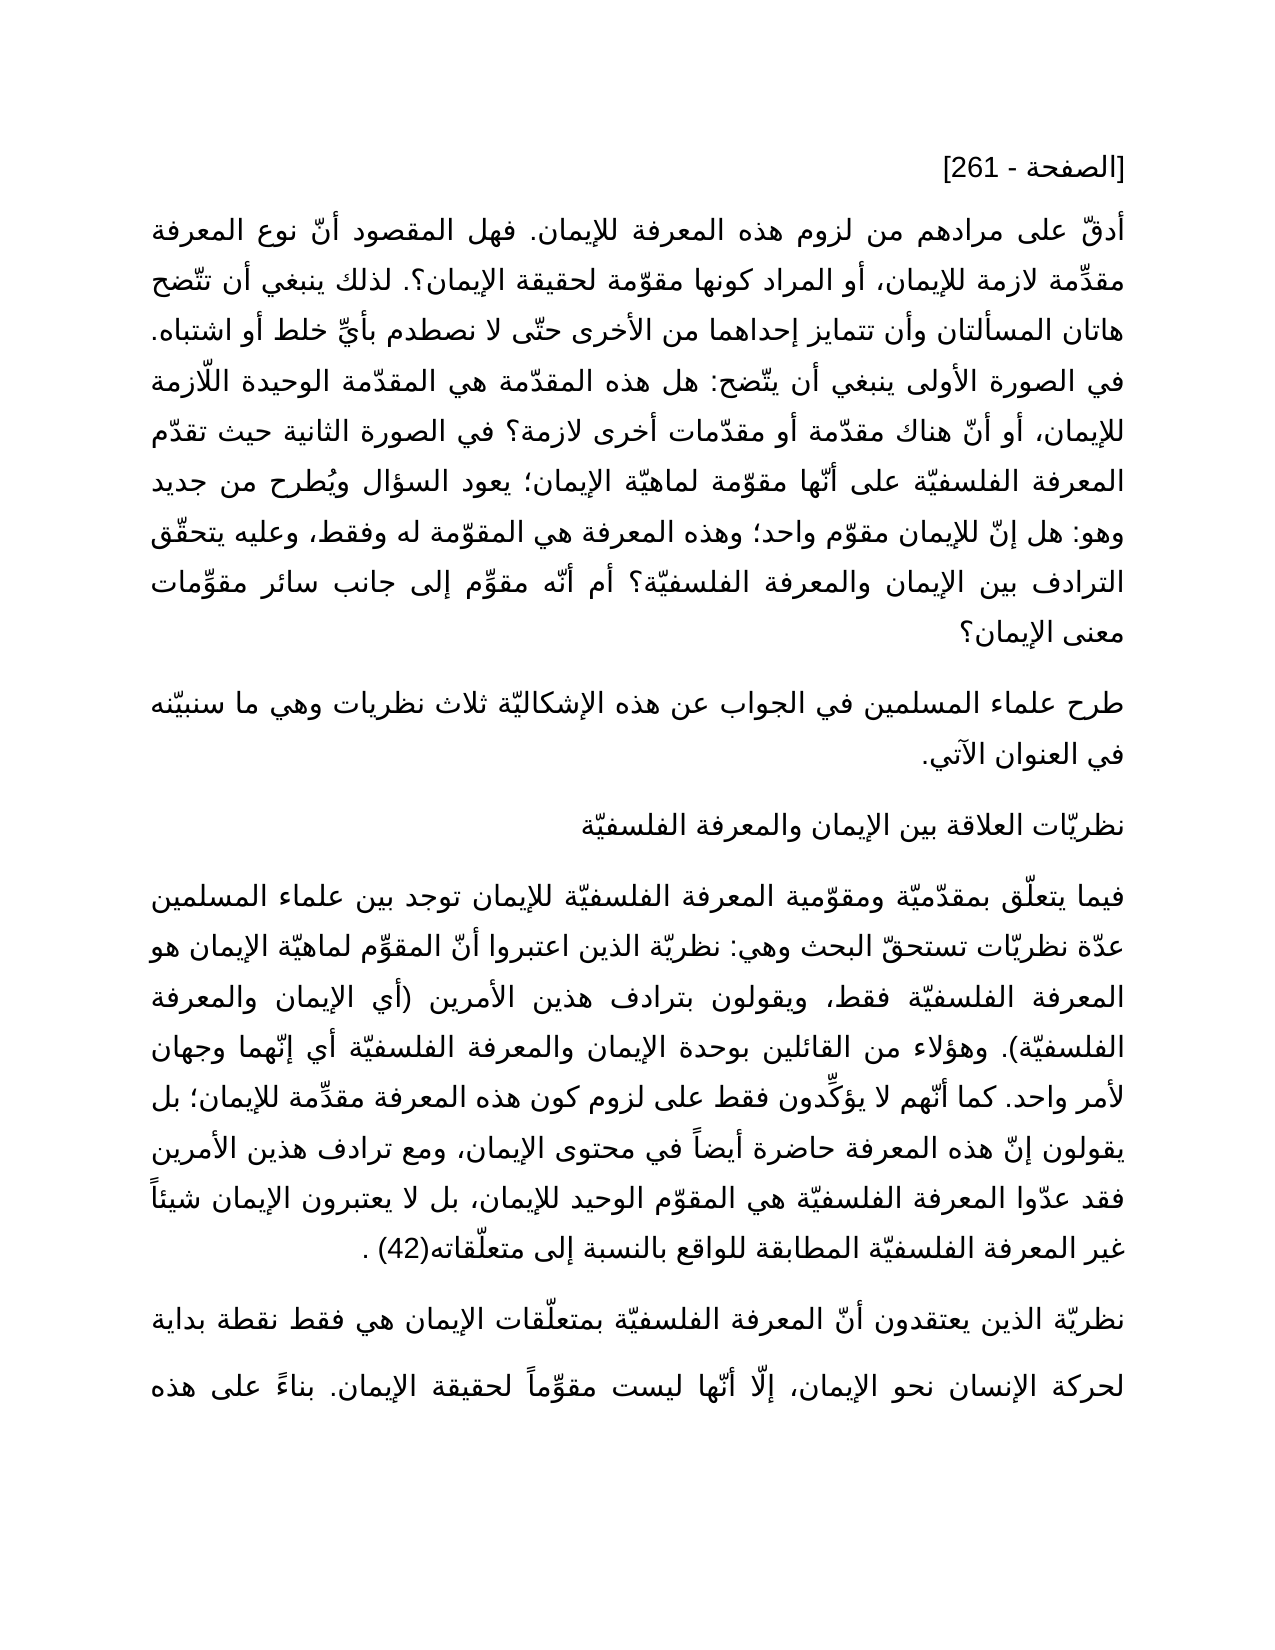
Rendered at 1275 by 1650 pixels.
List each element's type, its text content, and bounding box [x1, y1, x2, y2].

text طرح علماء المسلمين في الجواب عن هذه الإشكاليّة ثلاث نظريات وهي ما سنبيّنه في العنوان الآتي. [150, 686, 1125, 770]
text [150, 1302, 1125, 1403]
text نظريّات العلاقة بين الإيمان والمعرفة الفلسفيّة [150, 808, 1125, 841]
text فيما يتعلّق بمقدّميّة ومقوّمية المعرفة الفلسفيّة للإيمان توجد بين علماء المسلمين عدّة نظريّات تستحقّ البحث وهي: نظريّة الذين اعتبروا أنّ المقوِّم لماهيّة الإيمان هو المعرفة الفلسفيّة فقط، ويقولون بترادف هذين الأمرين (أي الإيمان والمعرفة الفلسفيّة). وهؤلاء من القائلين بوحدة الإيمان والمعرفة الفلسفيّة أي إنّهما وجهان لأمر واحد. كما أنّهم لا يؤكِّدون فقط على لزوم كون هذه المعرفة مقدِّمة للإيمان؛ بل يقولون إنّ هذه المعرفة حاضرة أيضاً في محتوى الإيمان، ومع ترادف هذين الأمرين فقد عدّوا المعرفة الفلسفيّة هي المقوّم الوحيد للإيمان، بل لا يعتبرون الإيمان شيئاً غير المعرفة الفلسفيّة المطابقة للواقع بالنسبة إلى متعلّقاته(42) . [150, 879, 1125, 1265]
text أدقّ على مرادهم من لزوم هذه المعرفة للإيمان. فهل المقصود أنّ نوع المعرفة مقدِّمة لازمة للإيمان، أو المراد كونها مقوّمة لحقيقة الإيمان؟. لذلك ينبغي أن تتّضح هاتان المسألتان وأن تتمايز إحداهما من الأخرى حتّى لا نصطدم بأيِّ خلط أو اشتباه. في الصورة الأولى ينبغي أن يتّضح: هل هذه المقدّمة هي المقدّمة الوحيدة اللّازمة للإيمان، أو أنّ هناك مقدّمة أو مقدّمات أخرى لازمة؟ في الصورة الثانية حيث تقدّم المعرفة الفلسفيّة على أنّها مقوّمة لماهيّة الإيمان؛ يعود السؤال ويُطرح من جديد وهو: هل إنّ للإيمان مقوّم واحد؛ وهذه المعرفة هي المقوّمة له وفقط، وعليه يتحقّق الترادف بين الإيمان والمعرفة الفلسفيّة؟ أم أنّه مقوِّم إلى جانب سائر مقوِّمات معنى الإيمان؟ [150, 213, 1125, 649]
text [الصفحة - 261] [150, 150, 1125, 183]
